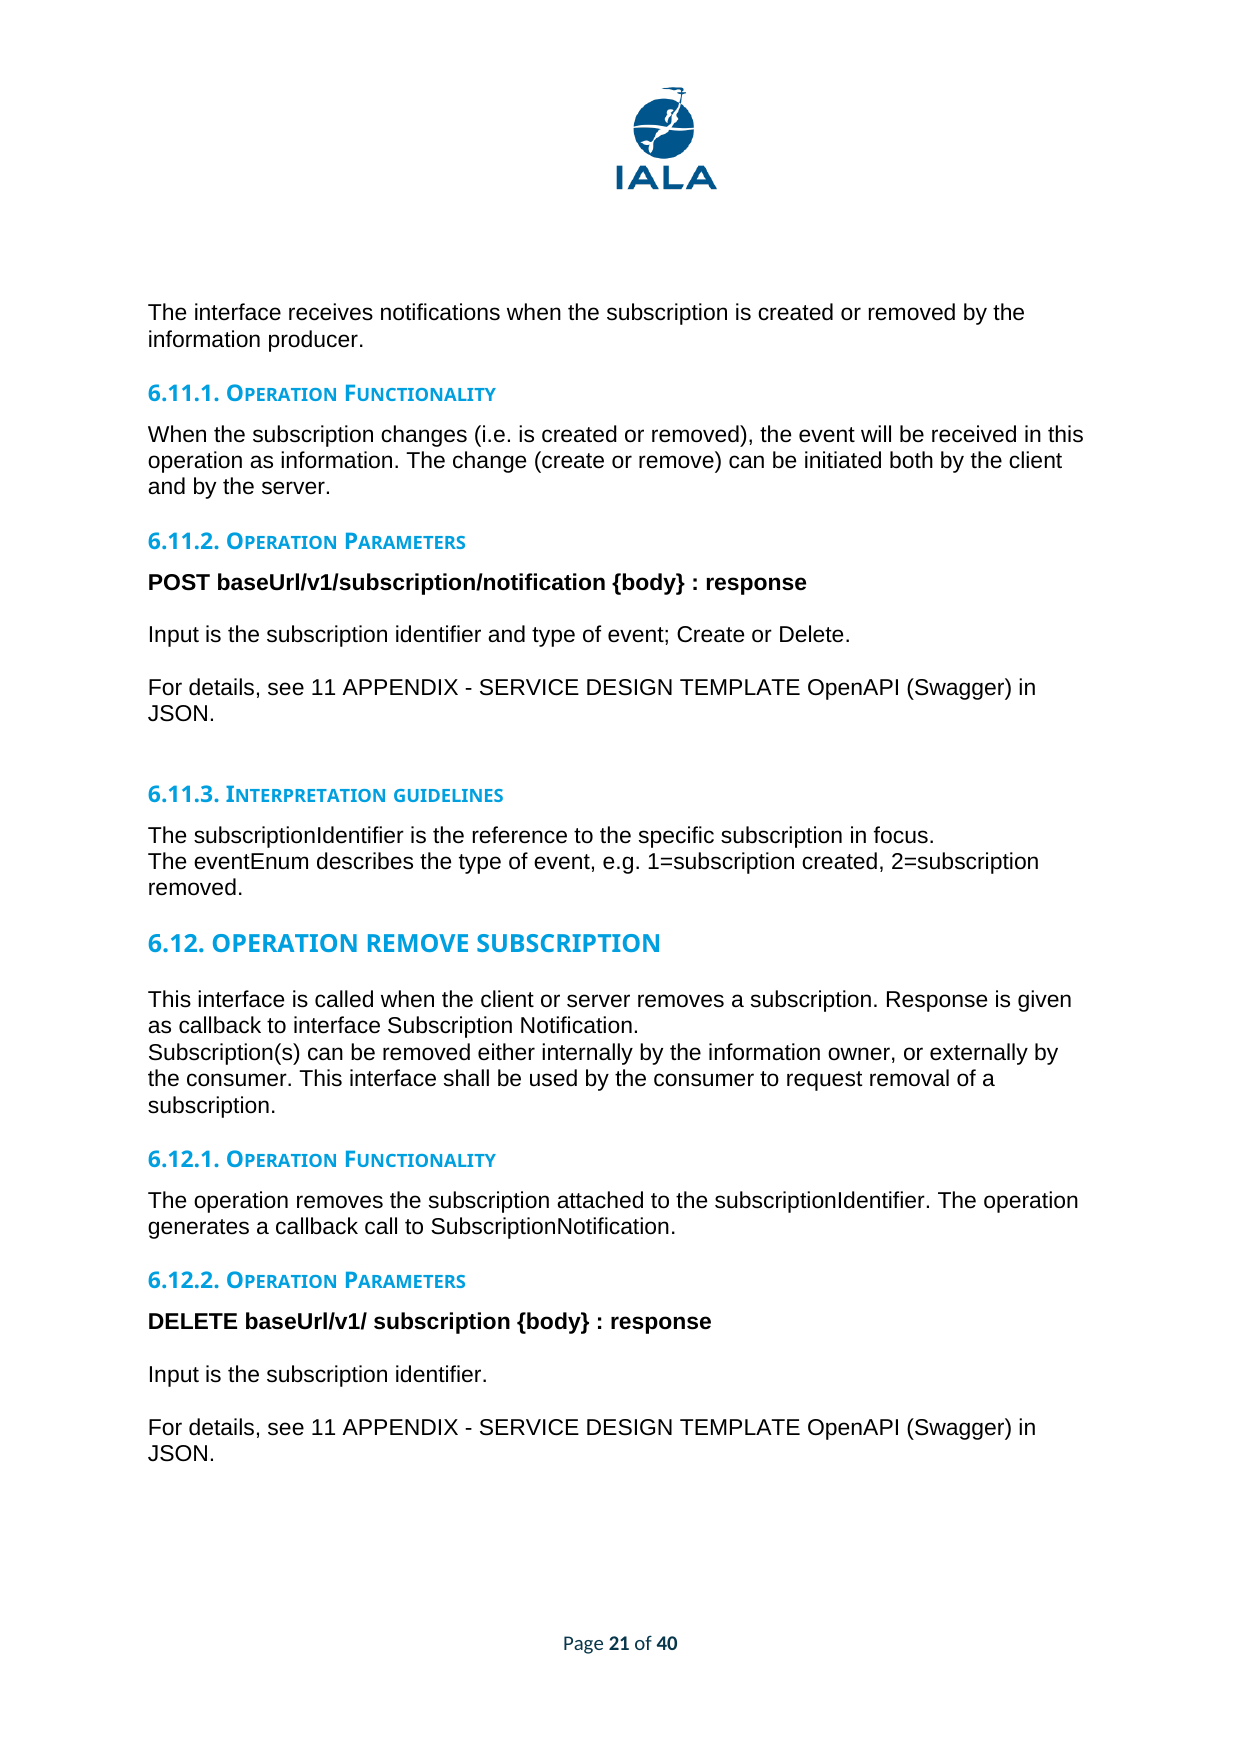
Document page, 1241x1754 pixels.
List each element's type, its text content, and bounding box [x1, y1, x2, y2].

text DELETE baseUrl/v1/ subscription {body} : response [148, 1308, 1093, 1334]
text For details, see 11 APPENDIX - SERVICE DESIGN TEMPLATE OpenAPI (Swagger) in JSON. [148, 674, 1093, 727]
text Input is the subscription identifier and type of event; Create or Delete. [148, 621, 1093, 647]
text The subscriptionIdentifier is the reference to the specific subscription in focus. [148, 822, 1093, 848]
text The eventEnum describes the type of event, e.g. 1=subscription created, 2=subscription removed. [148, 848, 1093, 901]
text This interface is called when the client or server removes a subscription. Response is given as callback to interface Subscription Notification. [148, 986, 1093, 1039]
text For details, see 11 APPENDIX - SERVICE DESIGN TEMPLATE OpenAPI (Swagger) in JSON. [148, 1413, 1093, 1466]
subtitle Interpretation guidelines [148, 778, 1093, 809]
text POST baseUrl/v1/subscription/notification {body} : response [148, 568, 1093, 595]
subtitle Operation Functionality [148, 1143, 1093, 1174]
text Input is the subscription identifier. [148, 1361, 1093, 1387]
subtitle Operation Parameters [148, 525, 1093, 556]
subtitle Operation Parameters [148, 1264, 1093, 1296]
subtitle Operation Functionality [148, 377, 1093, 408]
text Subscription(s) can be removed either internally by the information owner, or externally by the consumer. This interface shall be used by the consumer to request removal of a subscription. [148, 1039, 1093, 1118]
text The interface receives notifications when the subscription is created or removed by the information producer. [148, 299, 1093, 352]
subtitle Operation REMOVE SUBSCRIPTION [148, 926, 1093, 960]
picture [593, 75, 734, 212]
text The operation removes the subscription attached to the subscriptionIdentifier. The operation generates a callback call to SubscriptionNotification. [148, 1187, 1093, 1239]
text When the subscription changes (i.e. is created or removed), the event will be received in this operation as information. The change (create or remove) can be initiated both by the client and by the server. [148, 421, 1093, 500]
